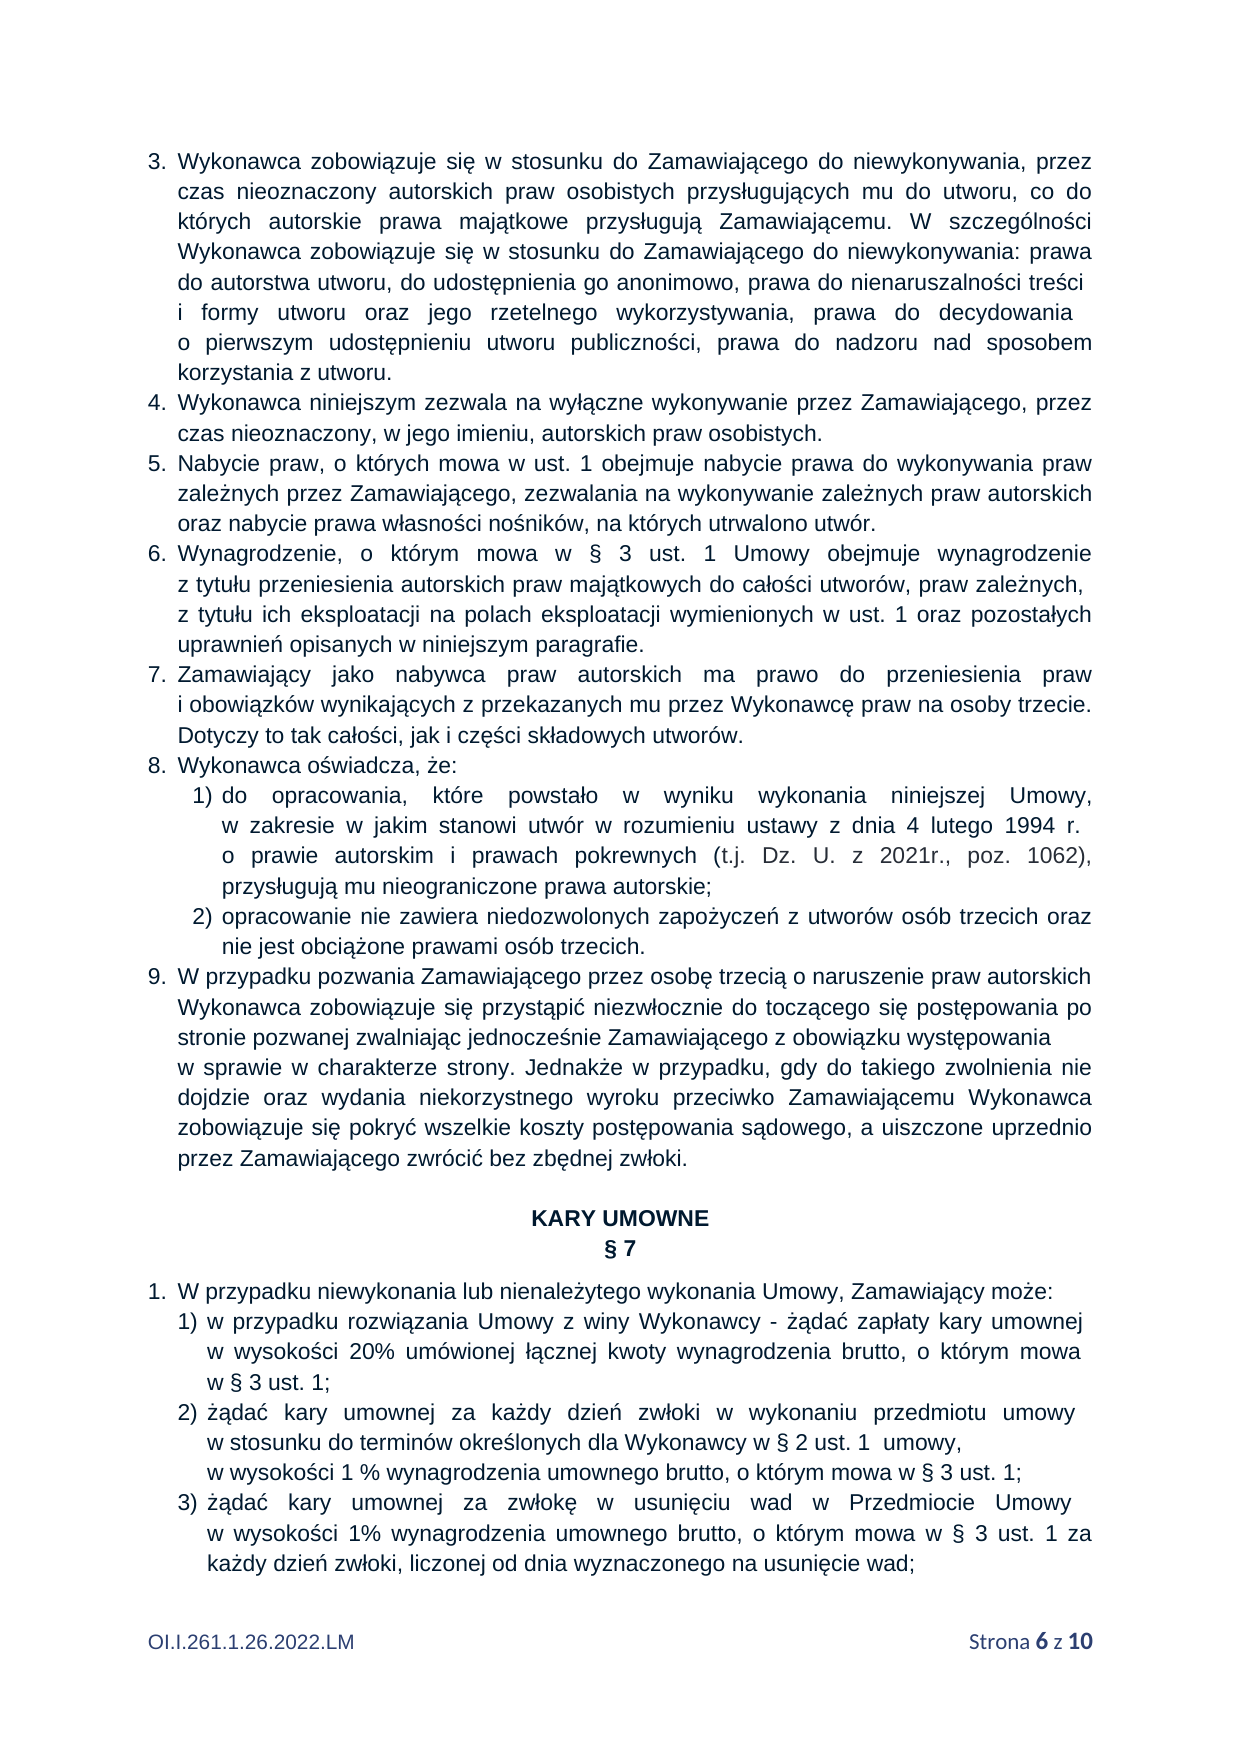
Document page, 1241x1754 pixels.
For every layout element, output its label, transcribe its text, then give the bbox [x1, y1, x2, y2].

list Wykonawca niniejszym zezwala na wyłączne wykonywanie przez Zamawiającego, przez czas nieoznaczony, w jego imieniu, autorskich praw osobistych. [148, 389, 1092, 446]
list żądać kary umownej za każdy dzień zwłoki w wykonaniu przedmiotu umowy w stosunku do terminów określonych dla Wykonawcy w § 2 ust. 1 umowy, [177, 1399, 1092, 1455]
list Wykonawca zobowiązuje się w stosunku do Zamawiającego do niewykonywania, przez czas nieoznaczony autorskich praw osobistych przysługujących mu do utworu, co do których autorskie prawa majątkowe przysługują Zamawiającemu. W szczególności Wykonawca zobowiązuje się w stosunku do Zamawiającego do niewykonywania: prawa do autorstwa utworu, do udostępnienia go anonimowo, prawa do nienaruszalności treści i formy utworu oraz jego rzetelnego wykorzystywania, prawa do decydowania o pierwszym udostępnieniu utworu publiczności, prawa do nadzoru nad sposobem korzystania z utworu. [148, 148, 1092, 386]
list W przypadku pozwania Zamawiającego przez osobę trzecią o naruszenie praw autorskich Wykonawca zobowiązuje się przystąpić niezwłocznie do toczącego się postępowania po stronie pozwanej zwalniając jednocześnie Zamawiającego z obowiązku występowania [148, 963, 1092, 1050]
list opracowanie nie zawiera niedozwolonych zapożyczeń z utworów osób trzecich oraz nie jest obciążone prawami osób trzecich. [192, 903, 1092, 959]
text § 7 [148, 1235, 1092, 1262]
list w przypadku rozwiązania Umowy z winy Wykonawcy - żądać zapłaty kary umownej w wysokości 20% umówionej łącznej kwoty wynagrodzenia brutto, o którym mowa w § 3 ust. 1; [177, 1308, 1092, 1395]
text KARY UMOWNE [148, 1205, 1092, 1231]
list w sprawie w charakterze strony. Jednakże w przypadku, gdy do takiego zwolnienia nie dojdzie oraz wydania niekorzystnego wyroku przeciwko Zamawiającemu Wykonawca zobowiązuje się pokryć wszelkie koszty postępowania sądowego, a uiszczone uprzednio przez Zamawiającego zwrócić bez zbędnej zwłoki. [177, 1054, 1092, 1171]
list Wynagrodzenie, o którym mowa w § 3 ust. 1 Umowy obejmuje wynagrodzenie z tytułu przeniesienia autorskich praw majątkowych do całości utworów, praw zależnych, z tytułu ich eksploatacji na polach eksploatacji wymienionych w ust. 1 oraz pozostałych uprawnień opisanych w niniejszym paragrafie. [148, 540, 1092, 657]
list w wysokości 1 % wynagrodzenia umownego brutto, o którym mowa w § 3 ust. 1; [207, 1459, 1092, 1486]
list Zamawiający jako nabywca praw autorskich ma prawo do przeniesienia praw i obowiązków wynikających z przekazanych mu przez Wykonawcę praw na osoby trzecie. Dotyczy to tak całości, jak i części składowych utworów. [148, 661, 1092, 748]
list żądać kary umownej za zwłokę w usunięciu wad w Przedmiocie Umowy w wysokości 1% wynagrodzenia umownego brutto, o którym mowa w § 3 ust. 1 za każdy dzień zwłoki, liczonej od dnia wyznaczonego na usunięcie wad; [177, 1489, 1092, 1576]
list Nabycie praw, o których mowa w ust. 1 obejmuje nabycie prawa do wykonywania praw zależnych przez Zamawiającego, zezwalania na wykonywanie zależnych praw autorskich oraz nabycie prawa własności nośników, na których utrwalono utwór. [148, 450, 1092, 537]
list do opracowania, które powstało w wyniku wykonania niniejszej Umowy, w zakresie w jakim stanowi utwór w rozumieniu ustawy z dnia 4 lutego 1994 r. o prawie autorskim i prawach pokrewnych (t.j. Dz. U. z 2021r., poz. 1062), przysługują mu nieograniczone prawa autorskie; [192, 782, 1092, 899]
text 1. W przypadku niewykonania lub nienależytego wykonania Umowy, Zamawiający może: [148, 1278, 1092, 1304]
list Wykonawca oświadcza, że: [148, 752, 1092, 778]
